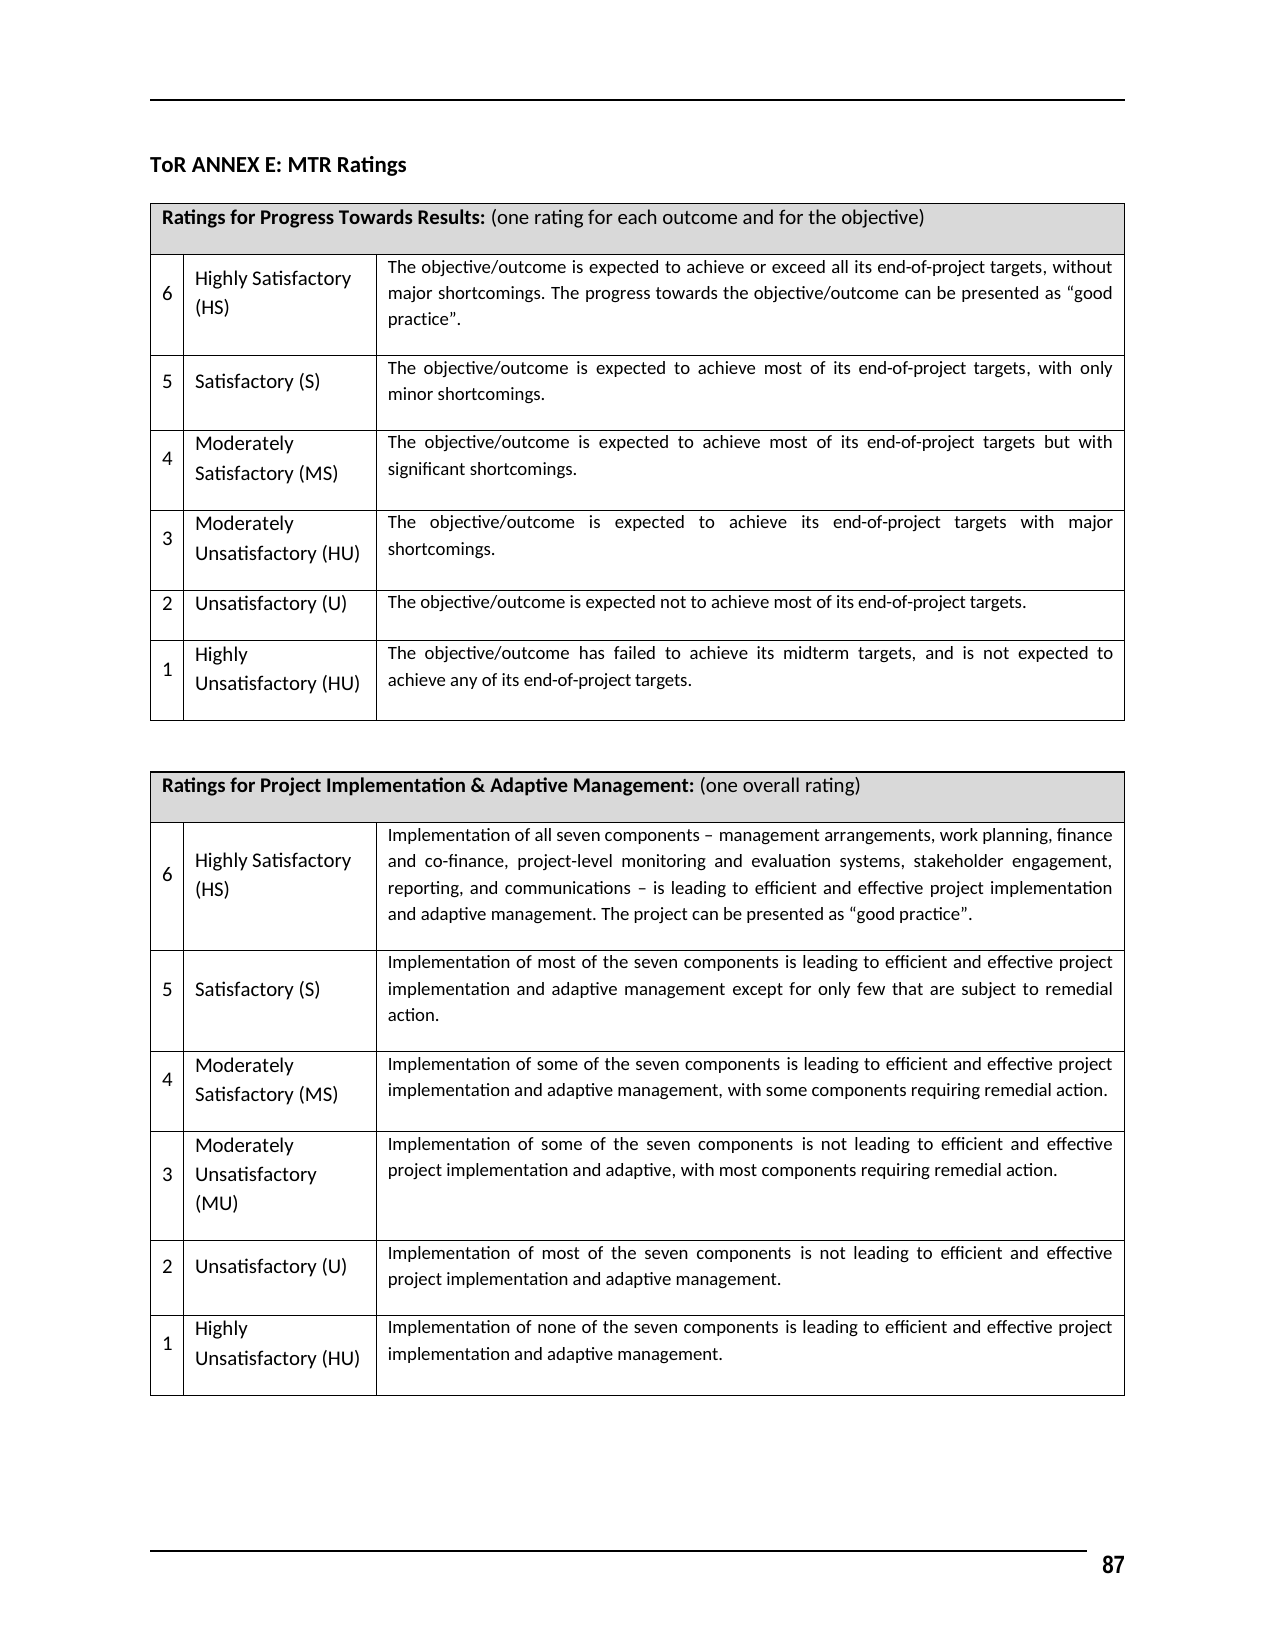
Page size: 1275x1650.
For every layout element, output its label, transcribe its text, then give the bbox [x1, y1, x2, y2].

table_cell Unsatisfactory (U) [184, 591, 376, 640]
table_cell Highly Unsatisfactory (HU) [184, 641, 376, 720]
table_cell Implementation of all seven components – management arrangements, work planning, finance and co-finance, project-level monitoring and evaluation systems, stakeholder engagement, reporting, and communications – is leading to efficient and effective project implementation and adaptive management. The project can be presented as “good practice”. [377, 823, 1124, 950]
text ToR ANNEX E: MTR Ratings [150, 150, 1125, 178]
table_cell Moderately Satisfactory (MS) [184, 1052, 376, 1131]
table_cell The objective/outcome is expected to achieve its end-of-project targets with major shortcomings. [377, 511, 1124, 589]
table_cell 4 [151, 431, 183, 509]
table_cell The objective/outcome is expected not to achieve most of its end-of-project targets. [377, 591, 1124, 640]
table_cell Implementation of most of the seven components is not leading to efficient and effective project implementation and adaptive management. [377, 1241, 1124, 1314]
table_header Ratings for Progress Towards Results: (one rating for each outcome and for the objective) [151, 204, 1124, 254]
table_cell Moderately Satisfactory (MS) [184, 431, 376, 509]
table_cell Satisfactory (S) [184, 356, 376, 429]
table_cell Implementation of most of the seven components is leading to efficient and effective project implementation and adaptive management except for only few that are subject to remedial action. [377, 951, 1124, 1051]
table_cell 5 [151, 951, 183, 1051]
table_cell 3 [151, 1132, 183, 1240]
table_cell Implementation of none of the seven components is leading to efficient and effective project implementation and adaptive management. [377, 1316, 1124, 1394]
table_cell Highly Satisfactory (HS) [184, 823, 376, 950]
table_cell Implementation of some of the seven components is leading to efficient and effective project implementation and adaptive management, with some components requiring remedial action. [377, 1052, 1124, 1131]
table_cell 6 [151, 255, 183, 355]
table_cell 3 [151, 511, 183, 589]
table_cell Moderately Unsatisfactory (MU) [184, 1132, 376, 1240]
table_cell 2 [151, 591, 183, 640]
table_cell Satisfactory (S) [184, 951, 376, 1051]
table_cell The objective/outcome has failed to achieve its midterm targets, and is not expected to achieve any of its end-of-project targets. [377, 641, 1124, 720]
table_cell 5 [151, 356, 183, 429]
table_cell Highly Unsatisfactory (HU) [184, 1316, 376, 1394]
table_cell The objective/outcome is expected to achieve most of its end-of-project targets but with significant shortcomings. [377, 431, 1124, 509]
table_header Ratings for Project Implementation & Adaptive Management: (one overall rating) [151, 773, 1124, 822]
table_cell Unsatisfactory (U) [184, 1241, 376, 1314]
table_cell Highly Satisfactory (HS) [184, 255, 376, 355]
table_cell 1 [151, 1316, 183, 1394]
table_cell 1 [151, 641, 183, 720]
table_cell 6 [151, 823, 183, 950]
table_cell Implementation of some of the seven components is not leading to efficient and effective project implementation and adaptive, with most components requiring remedial action. [377, 1132, 1124, 1240]
table_cell 4 [151, 1052, 183, 1131]
table_cell The objective/outcome is expected to achieve most of its end-of-project targets, with only minor shortcomings. [377, 356, 1124, 429]
table_cell The objective/outcome is expected to achieve or exceed all its end-of-project targets, without major shortcomings. The progress towards the objective/outcome can be presented as “good practice”. [377, 255, 1124, 355]
table_cell 2 [151, 1241, 183, 1314]
table_cell Moderately Unsatisfactory (HU) [184, 511, 376, 589]
